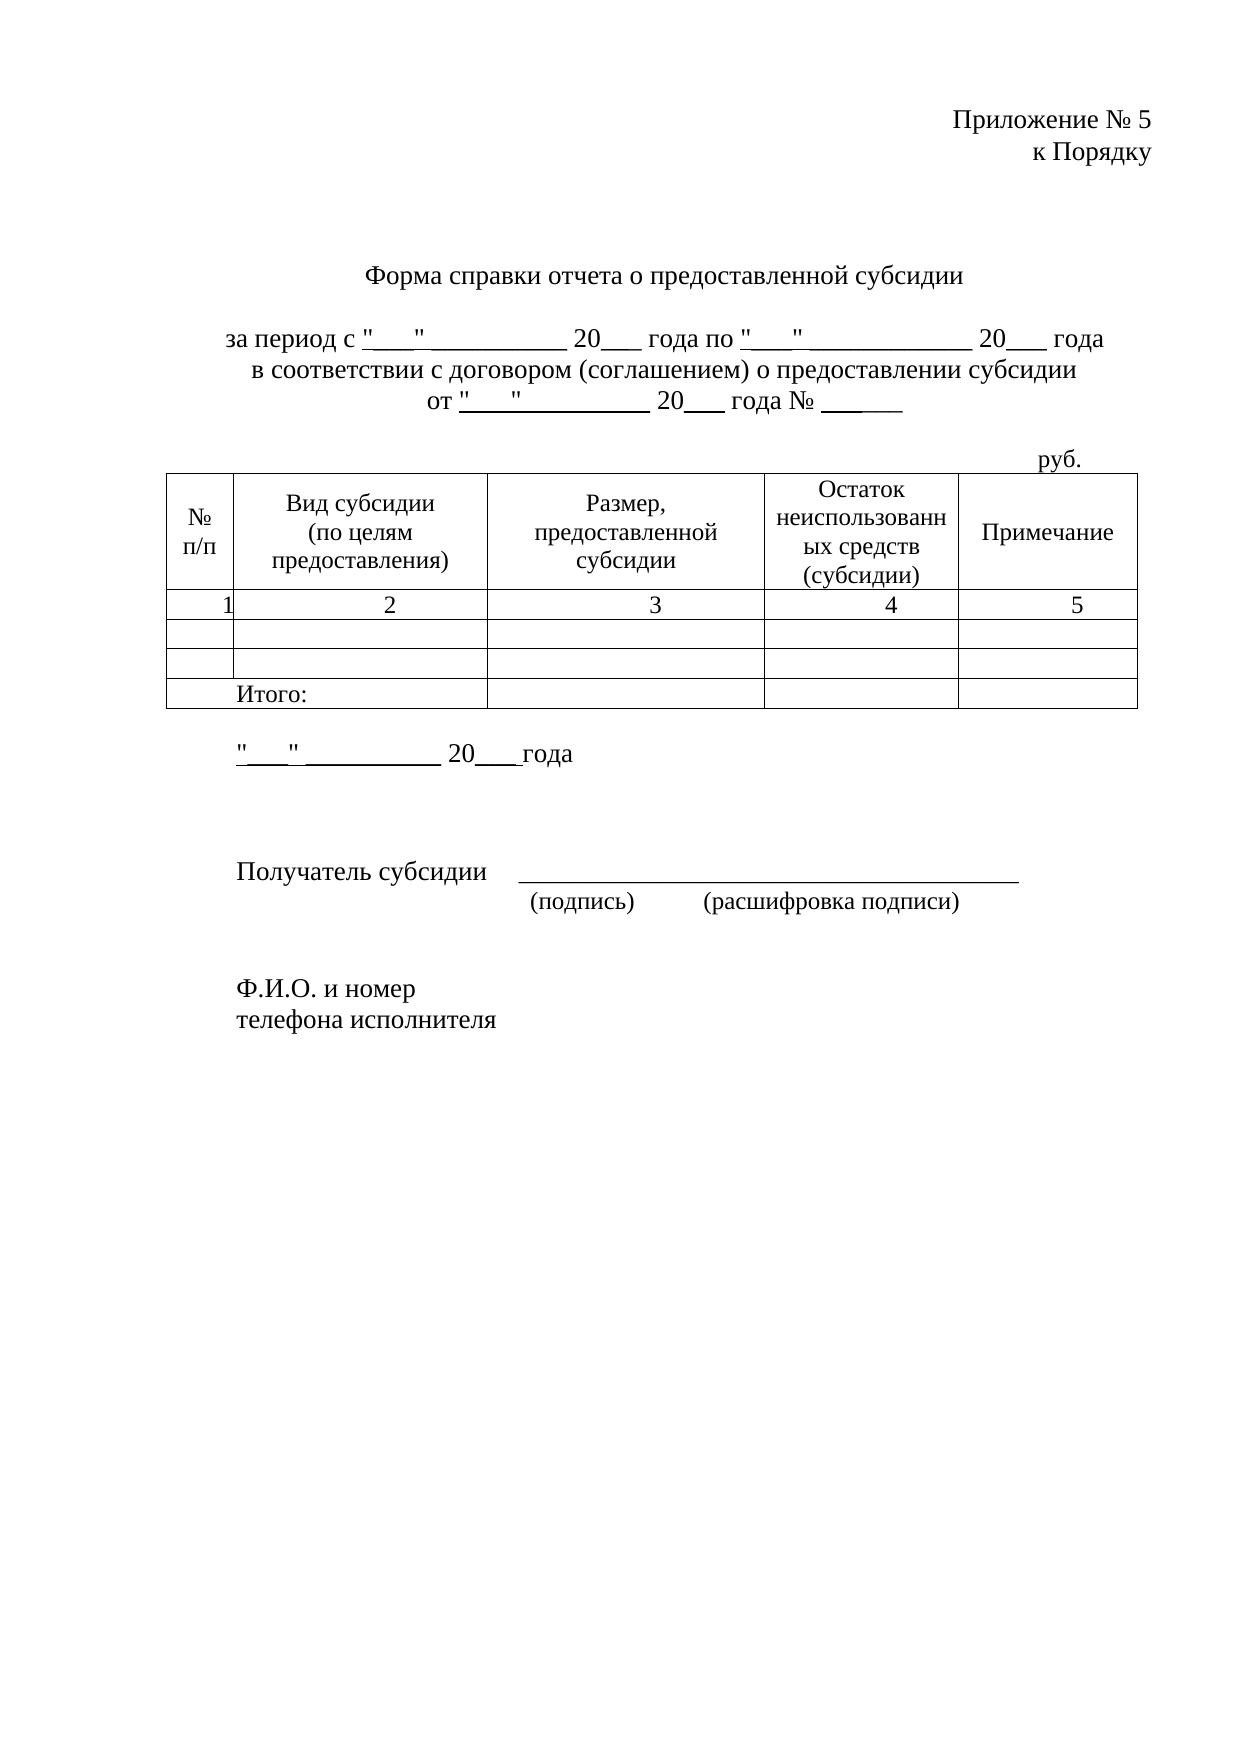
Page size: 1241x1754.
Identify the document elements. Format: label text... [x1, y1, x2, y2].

table_cell 1 [167, 590, 233, 618]
table_cell 5 [959, 590, 1137, 618]
table_header № п/п [167, 474, 233, 589]
table_cell [959, 649, 1137, 678]
text Приложение № 5 [177, 103, 1152, 134]
table_cell [167, 649, 233, 678]
table_header Размер, предоставленной субсидии [488, 474, 764, 589]
text (подпись) (расшифровка подписи) [177, 886, 1152, 915]
text руб. [177, 444, 1152, 473]
table_cell [167, 620, 233, 648]
table_header Остаток неиспользованных средств (субсидии) [765, 474, 958, 589]
text телефона исполнителя [177, 1003, 1152, 1035]
text Ф.И.О. и номер [177, 972, 1152, 1003]
table_header Примечание [959, 474, 1137, 589]
table_cell [488, 679, 764, 708]
text к Порядку [177, 135, 1152, 166]
text за период с "___" __________ 20___ года по "___" ____________ 20___ года [177, 322, 1152, 353]
table_cell 2 [234, 590, 487, 618]
table_cell [959, 620, 1137, 648]
table_cell 3 [488, 590, 764, 618]
table_cell [234, 649, 487, 678]
table_cell [234, 620, 487, 648]
table_cell [959, 679, 1137, 708]
table_cell [488, 649, 764, 678]
text Форма справки отчета о предоставленной субсидии [177, 259, 1152, 291]
table_cell Итого: [167, 679, 487, 708]
table_cell [765, 649, 958, 678]
table_header Вид субсидии (по целям предоставления) [234, 474, 487, 589]
text "___" __________ 20___ года [177, 738, 1152, 769]
text в соответствии с договором (соглашением) о предоставлении субсидии [177, 353, 1152, 384]
table_cell [765, 620, 958, 648]
table_cell 4 [765, 590, 958, 618]
text от "___" _________ 20___ года № ______ [177, 384, 1152, 415]
text Получатель субсидии ________________________________________ [177, 855, 1152, 886]
table_cell [765, 679, 958, 708]
table_cell [488, 620, 764, 648]
